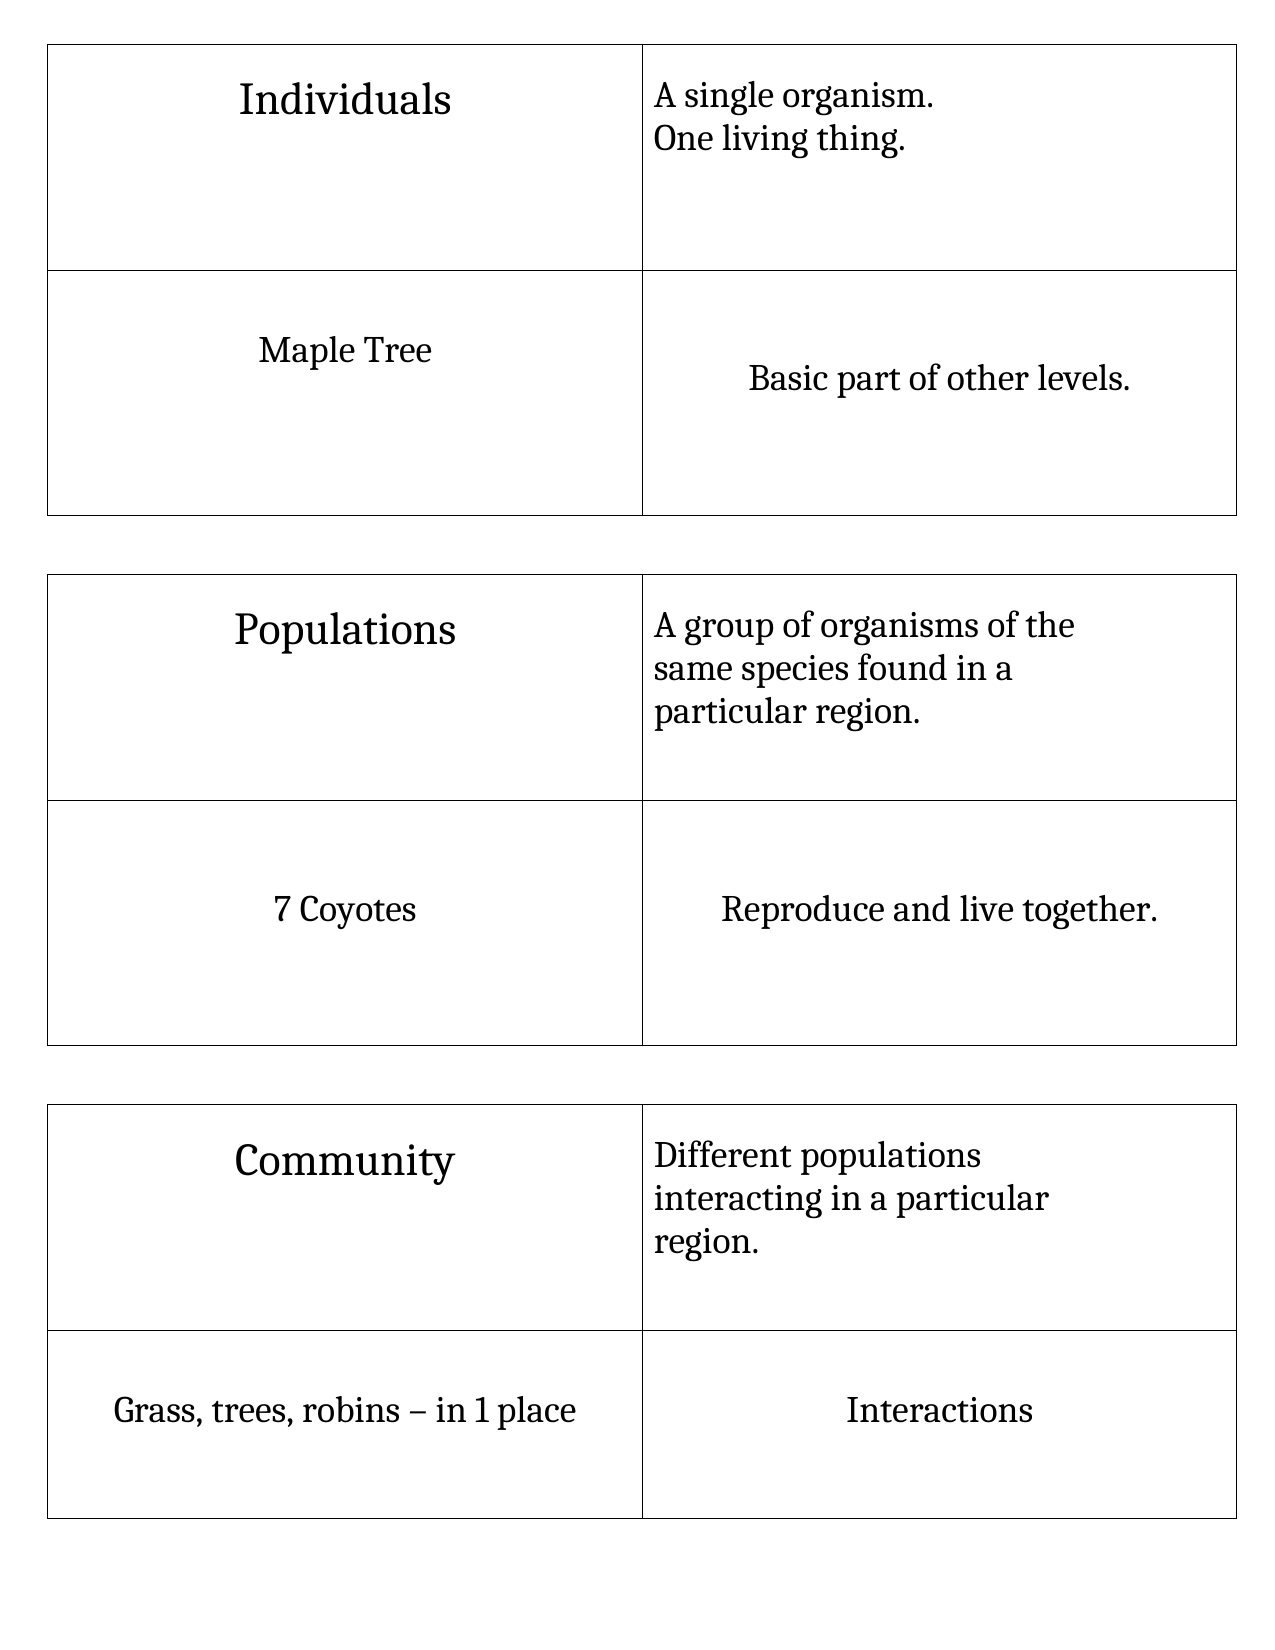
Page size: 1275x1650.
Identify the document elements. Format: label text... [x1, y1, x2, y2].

table_cell Basic part of other levels. [643, 271, 1236, 515]
table_header Different populations interacting in a particular region. [643, 1105, 1236, 1330]
table_header A single organism. One living thing. [643, 45, 1236, 270]
table_cell Reproduce and live together. [643, 801, 1236, 1045]
table_header A group of organisms of the same species found in a particular region. [643, 575, 1236, 800]
table_header Populations [48, 575, 642, 800]
table_cell 7 Coyotes [48, 801, 642, 1045]
table_cell Maple Tree [48, 271, 642, 515]
table_cell Interactions [643, 1331, 1236, 1518]
table_header Individuals [48, 45, 642, 270]
table_cell Grass, trees, robins – in 1 place [48, 1331, 642, 1518]
table_header Community [48, 1105, 642, 1330]
